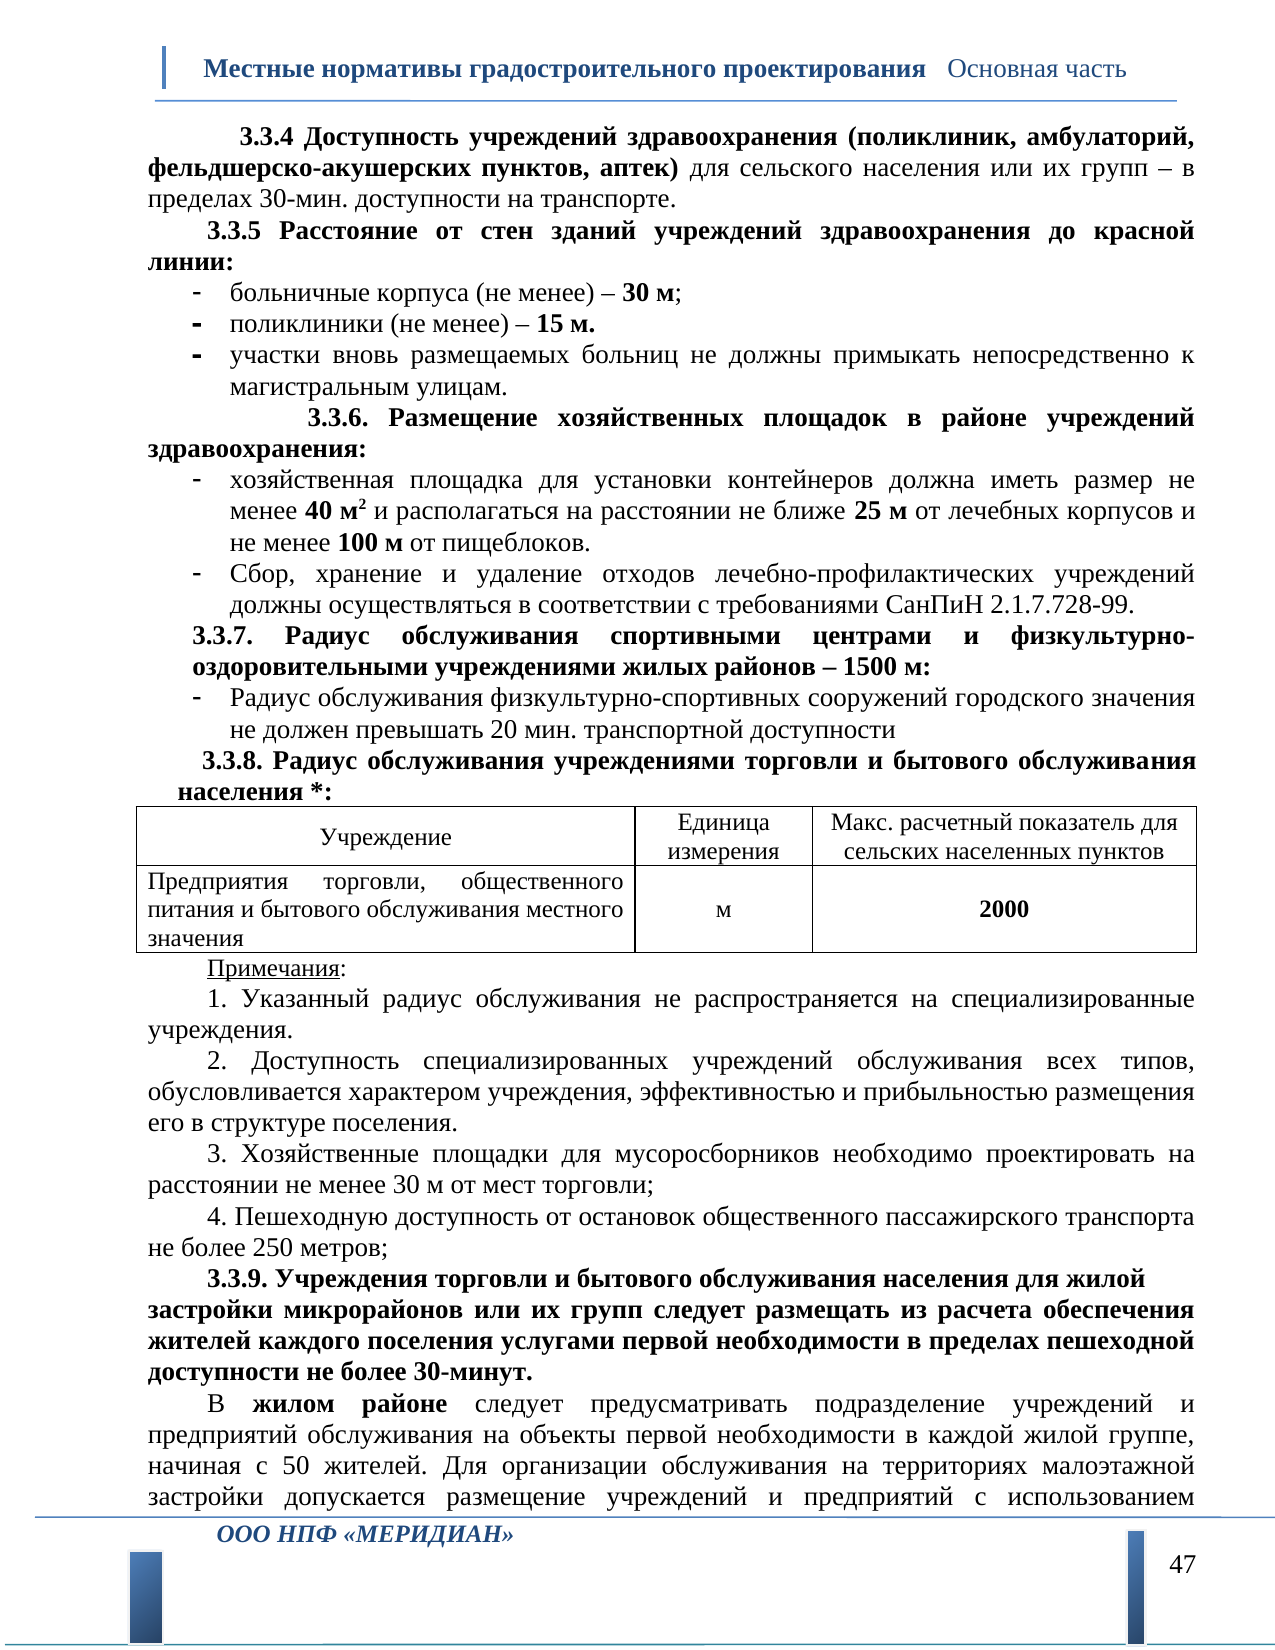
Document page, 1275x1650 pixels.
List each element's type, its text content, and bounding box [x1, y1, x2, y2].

list Сбор, хранение и удаление отходов лечебно-профилактических учреждений должны осуществляться в соответствии с требованиями СанПиН 2.1.7.728-99. [192, 557, 1196, 619]
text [148, 1387, 1196, 1511]
text 3.3.6. Размещение хозяйственных площадок в районе учреждений здравоохранения: [148, 401, 1196, 463]
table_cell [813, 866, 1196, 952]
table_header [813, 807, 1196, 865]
text 4. Пешеходную доступность от остановок общественного пассажирского транспорта не более ; [148, 1200, 1196, 1262]
list поликлиники (не менее) – 15 м. [192, 307, 1196, 338]
text застройки микрорайонов или их групп следует размещать из расчета обеспечения жителей каждого поселения услугами первой необходимости в пределах пешеходной доступности не более 30-минут. [148, 1293, 1196, 1387]
text 1. Указанный радиус обслуживания не распространяется на специализированные учреждения. [148, 982, 1196, 1044]
text 3.3.9. Учреждения торговли и бытового обслуживания населения для жилой [148, 1262, 1196, 1293]
list участки вновь размещаемых больниц не должны примыкать непосредственно к магистральным улицам. [192, 338, 1196, 401]
list хозяйственная площадка для установки контейнеров должна иметь размер не менее и располагаться на расстоянии не ближе от лечебных корпусов и не менее от пищеблоков. [192, 463, 1196, 557]
list больничные корпуса (не менее) – 30 м; [192, 276, 1196, 307]
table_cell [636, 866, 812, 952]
text 3. Хозяйственные площадки для мусоросборников необходимо проектировать на расстоянии не менее 30 м от мест торговли; [148, 1137, 1196, 1200]
text 3.3.5 Расстояние от стен зданий учреждений здравоохранения до красной линии: [148, 214, 1196, 276]
text 3.3.4 Доступность учреждений здравоохранения (поликлиник, амбулаторий, фельдшерско-акушерских пунктов, аптек) для сельского населения или их групп – в пределах 30-мин. доступности на транспорте. [148, 120, 1196, 214]
text Примечания: [148, 953, 1196, 982]
text 2. Доступность специализированных учреждений обслуживания всех типов, обусловливается характером учреждения, эффективностью и прибыльностью размещения его в структуре поселения. [148, 1044, 1196, 1137]
list 3.3.8. Радиус обслуживания учреждениями торговли и бытового обслуживания населения *: [177, 744, 1196, 806]
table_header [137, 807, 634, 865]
text 3.3.7. Радиус обслуживания спортивными центрами и физкультурно-оздоровительными учреждениями жилых районов – : [192, 619, 1196, 681]
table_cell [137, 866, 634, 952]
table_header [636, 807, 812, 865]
list Радиус обслуживания физкультурно-спортивных сооружений городского значения не должен превышать 20 мин. транспортной доступности [192, 681, 1196, 744]
